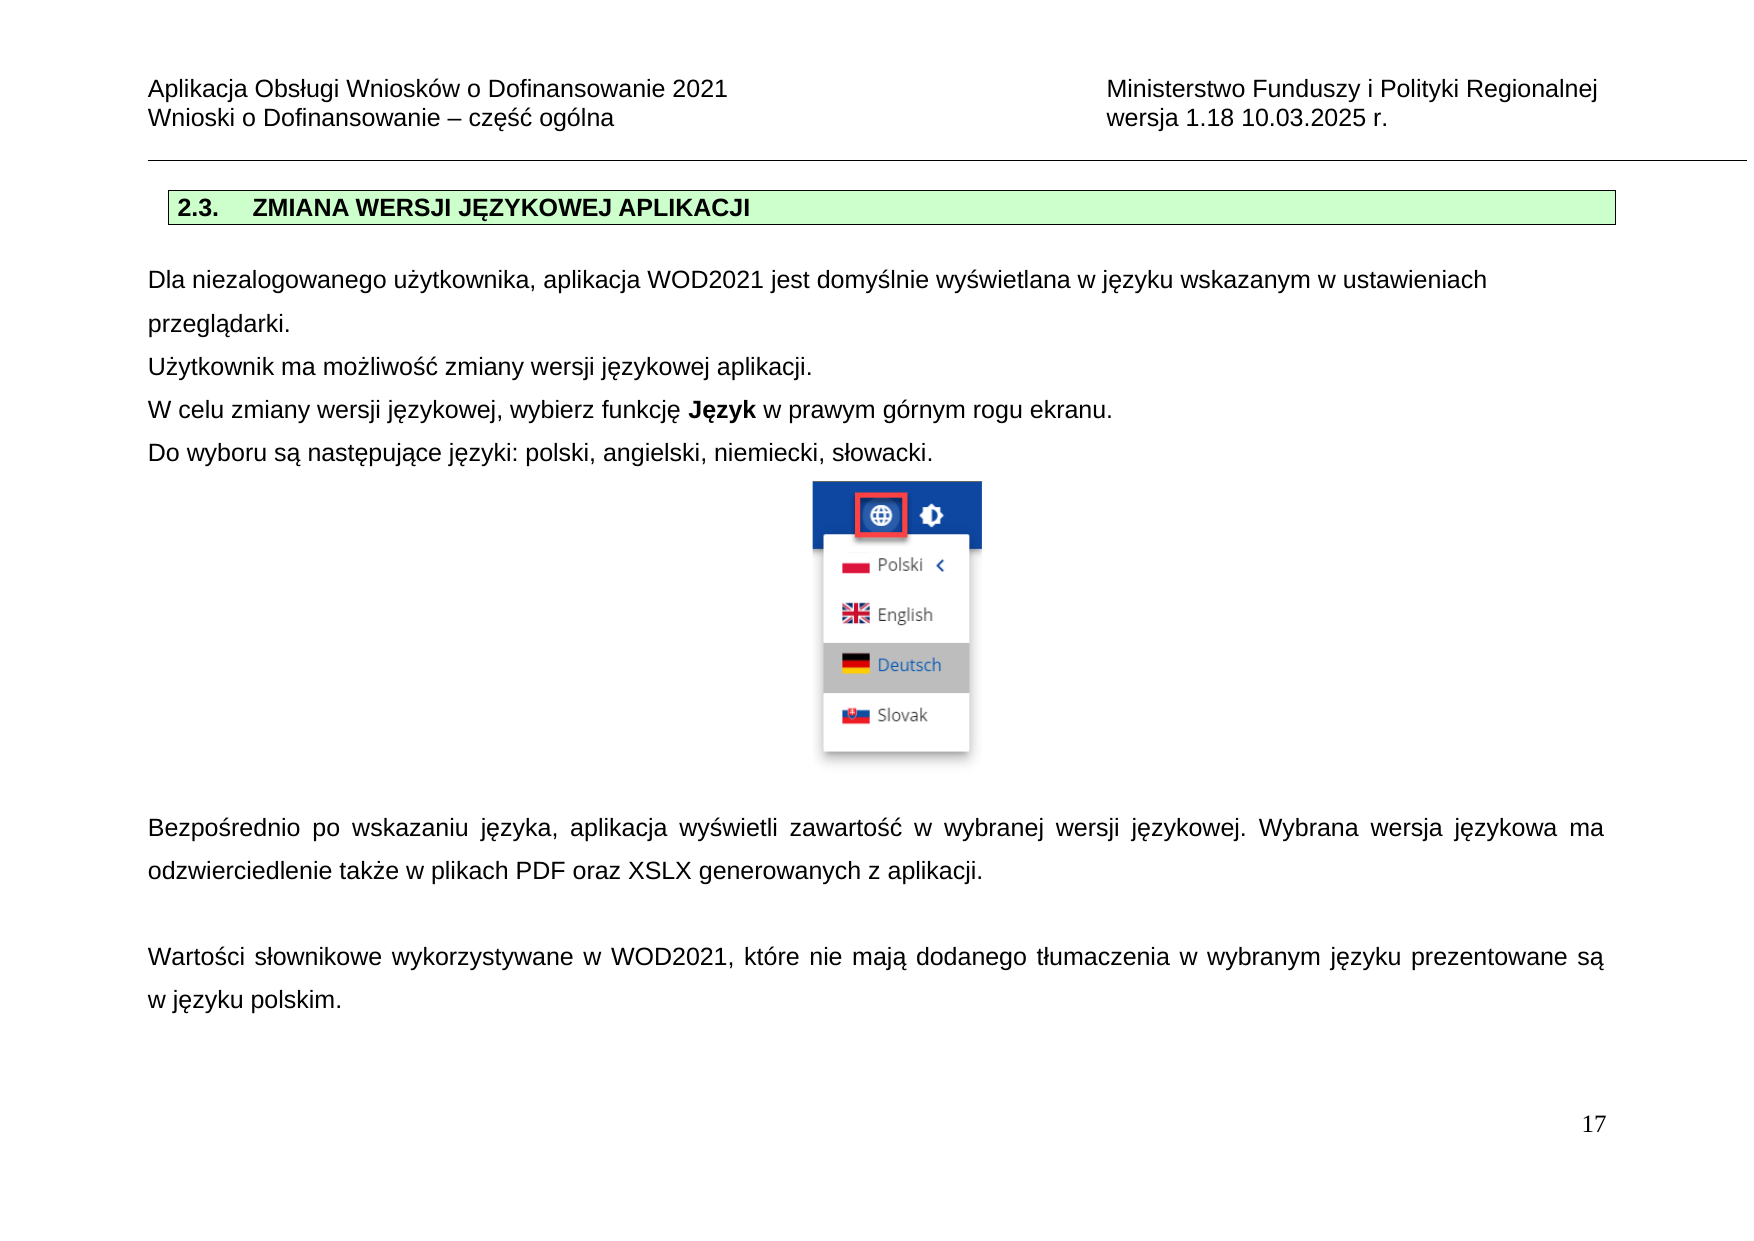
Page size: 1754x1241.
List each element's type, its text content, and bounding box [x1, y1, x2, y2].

subtitle ZMIANA WERSJI JĘZYKOWEJ APLIKACJI [169, 191, 1615, 224]
text Do wyboru są następujące języki: polski, angielski, niemiecki, słowacki. [148, 438, 1606, 467]
text Użytkownik ma możliwość zmiany wersji językowej aplikacji. [148, 352, 1606, 381]
text Wartości słownikowe wykorzystywane w WOD2021, które nie mają dodanego tłumaczenia w wybranym języku prezentowane są w języku polskim. [148, 942, 1606, 1014]
text Dla niezalogowanego użytkownika, aplikacja WOD2021 jest domyślnie wyświetlana w języku wskazanym w ustawieniach przeglądarki. [148, 266, 1606, 337]
text Bezpośrednio po wskazaniu języka, aplikacja wyświetli zawartość w wybranej wersji językowej. Wybrana wersja językowa ma odzwierciedlenie także w plikach PDF oraz XSLX generowanych z aplikacji. [148, 812, 1606, 884]
text W celu zmiany wersji językowej, wybierz funkcję Język w prawym górnym rogu ekranu. [148, 395, 1606, 424]
picture [812, 481, 983, 784]
